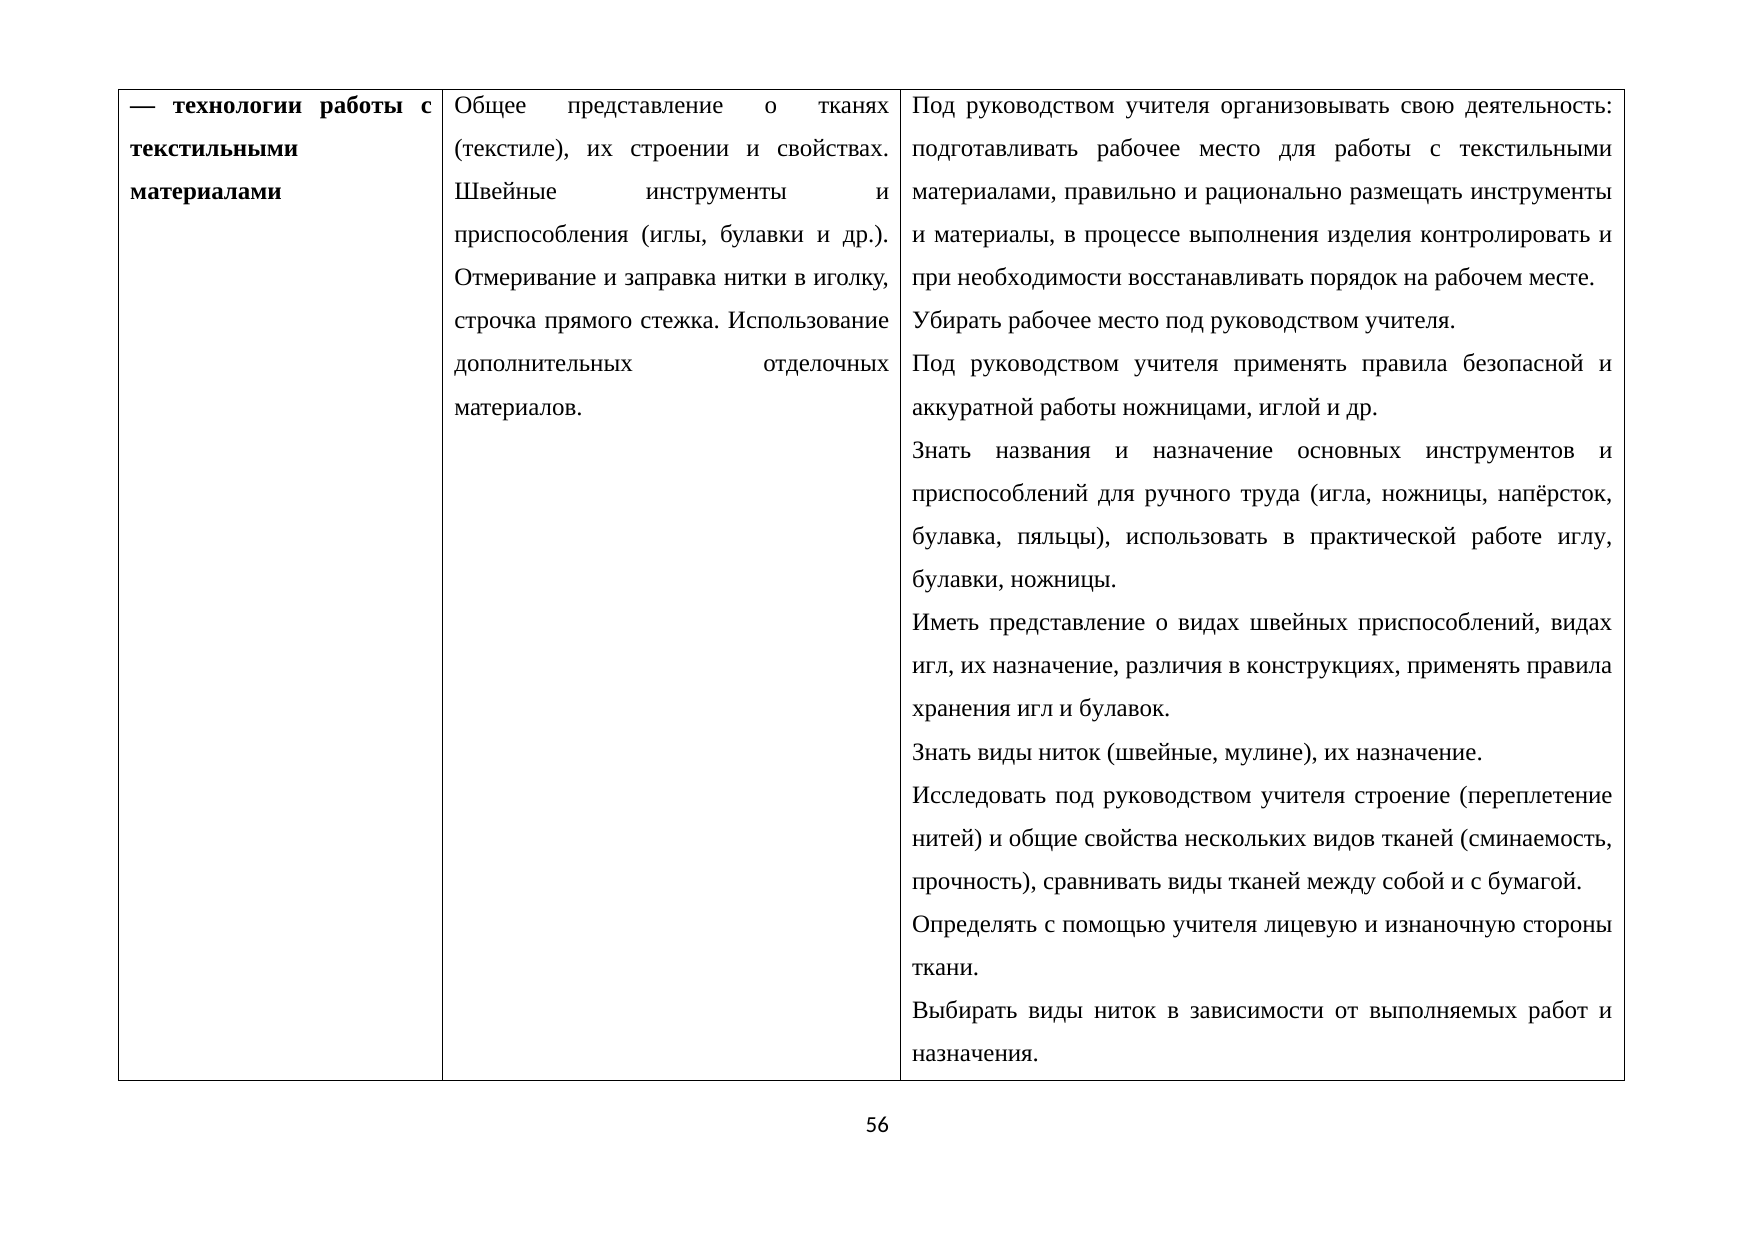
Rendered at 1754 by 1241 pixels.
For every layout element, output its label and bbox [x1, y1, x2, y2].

table_cell [443, 90, 900, 1080]
table_cell [901, 90, 1624, 1080]
table_cell [119, 90, 442, 1080]
